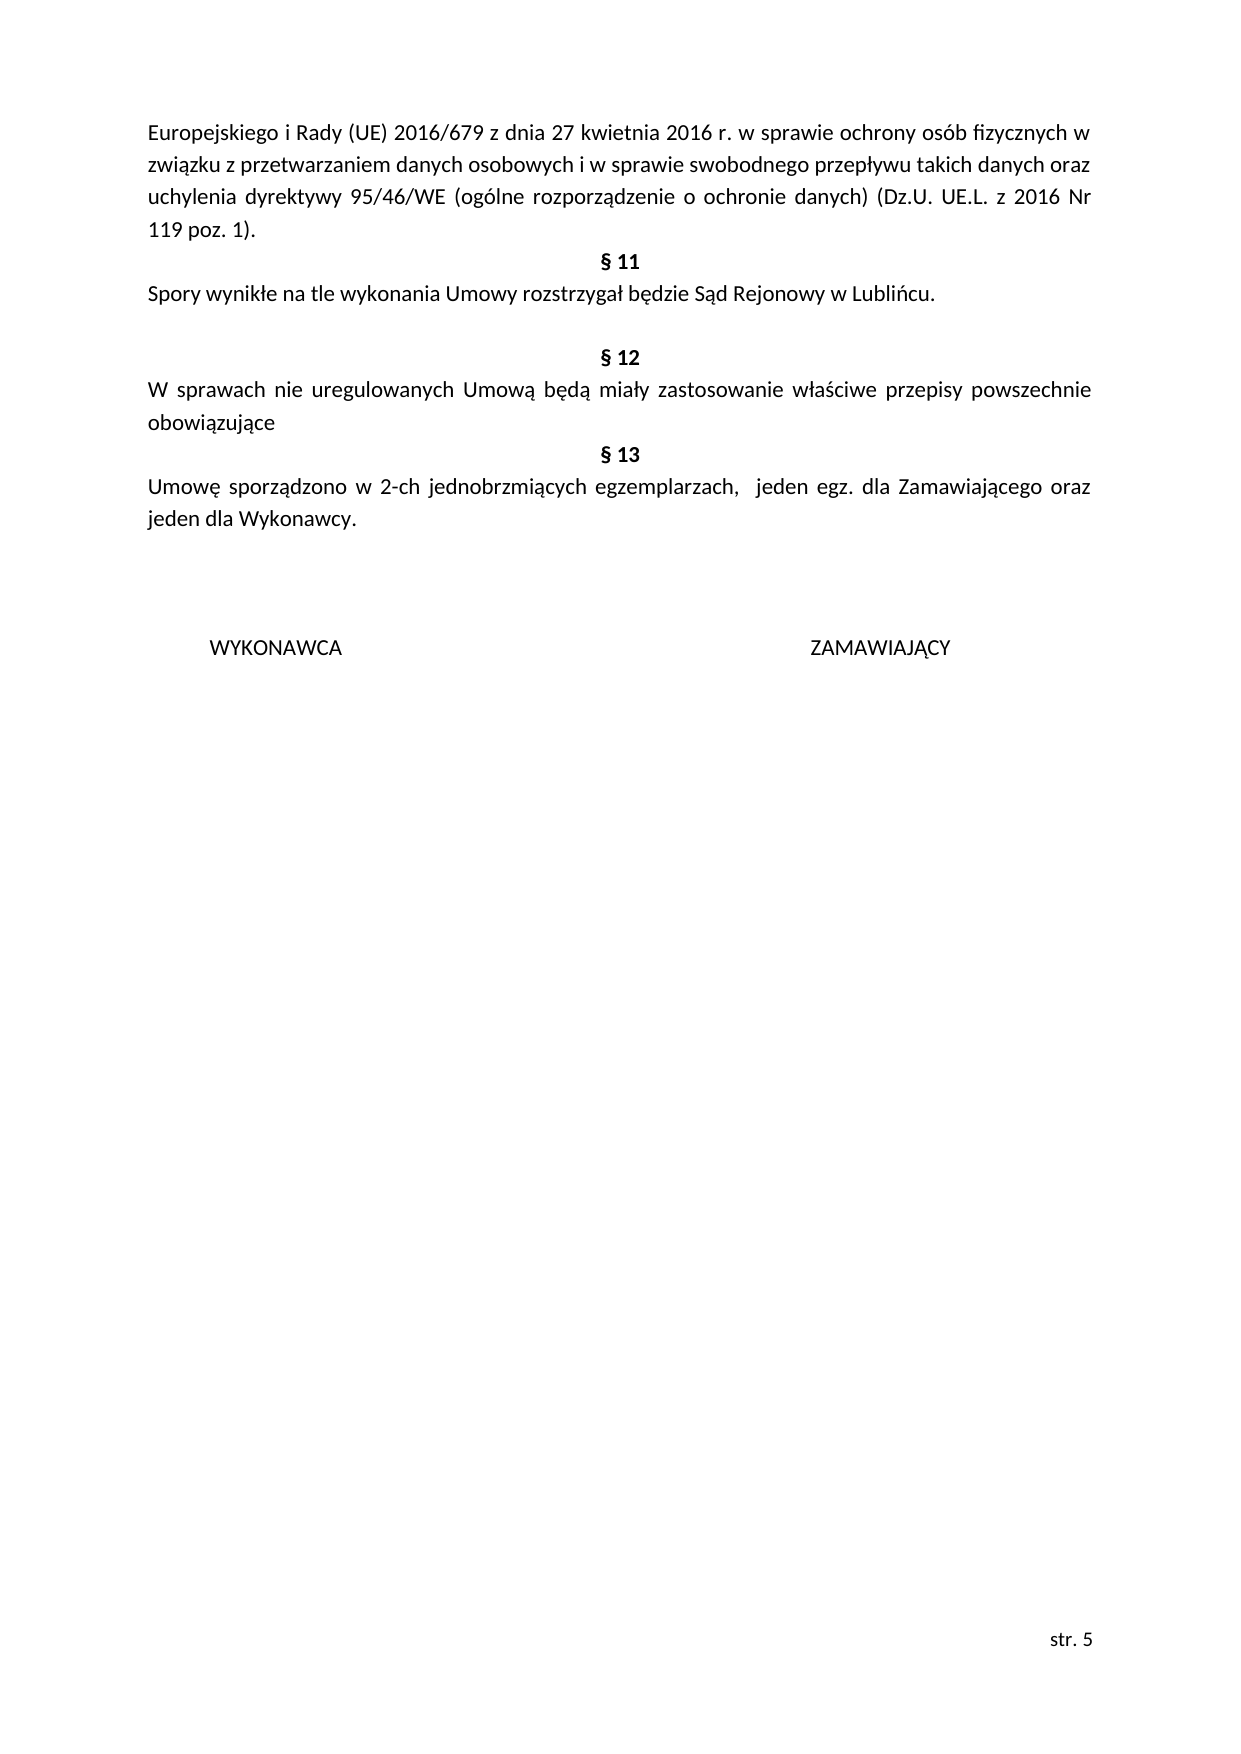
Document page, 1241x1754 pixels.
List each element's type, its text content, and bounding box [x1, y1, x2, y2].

text WYKONAWCA ZAMAWIAJĄCY [148, 633, 1093, 661]
text § 11 [148, 247, 1093, 275]
text § 13 [148, 440, 1093, 468]
text Umowę sporządzono w 2-ch jednobrzmiących egzemplarzach, jeden egz. dla Zamawiającego oraz jeden dla Wykonawcy. [148, 472, 1093, 532]
text W sprawach nie uregulowanych Umową będą miały zastosowanie właściwe przepisy powszechnie obowiązujące [148, 376, 1093, 436]
text § 12 [148, 343, 1093, 371]
text Spory wynikłe na tle wykonania Umowy rozstrzygał będzie Sąd Rejonowy w Lublińcu. [148, 279, 1093, 307]
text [148, 118, 1093, 243]
